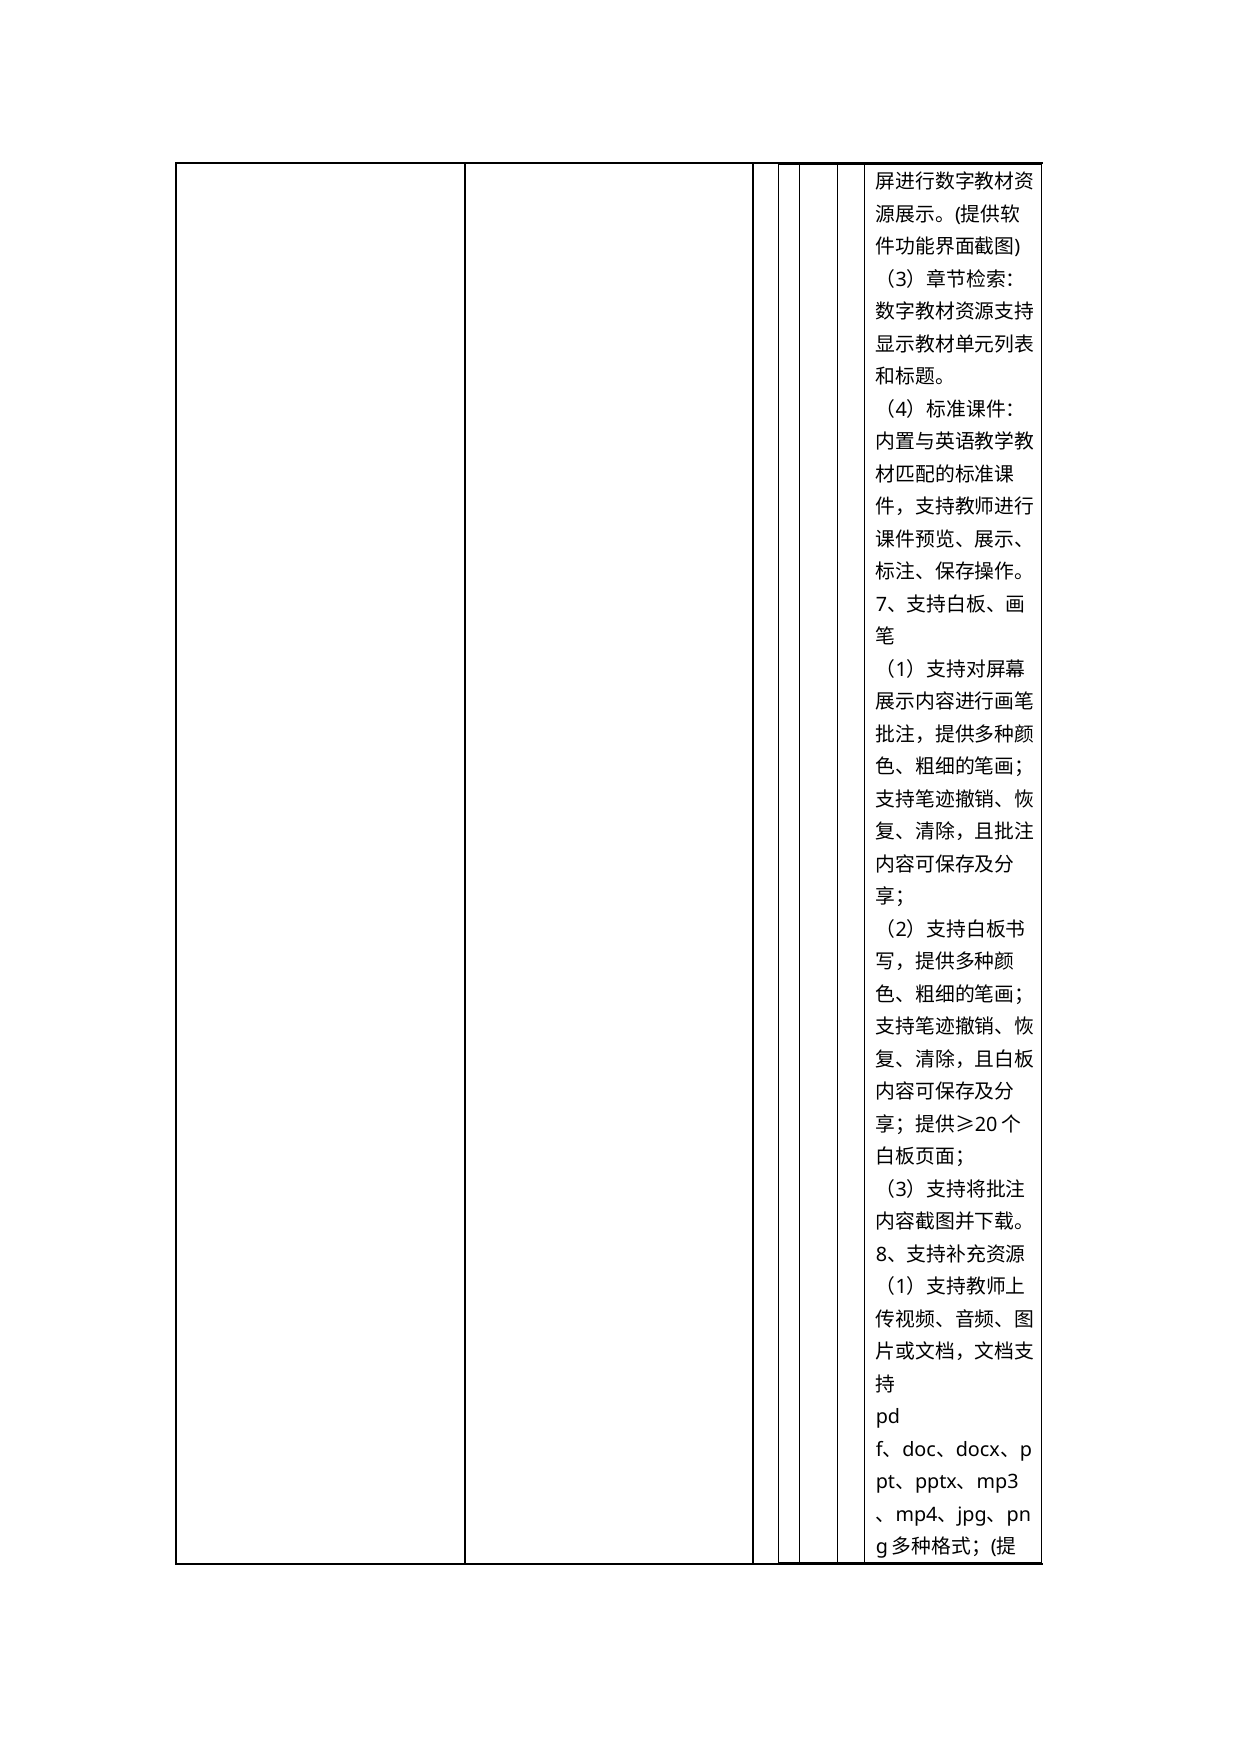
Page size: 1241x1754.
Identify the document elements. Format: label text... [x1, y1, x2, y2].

table_cell [779, 165, 799, 1562]
table_cell [800, 165, 837, 1562]
table_cell [838, 165, 864, 1562]
table_cell [754, 164, 778, 1563]
table_cell 1 [177, 164, 464, 1563]
table_cell [466, 164, 752, 1563]
table_cell [865, 165, 1041, 1562]
